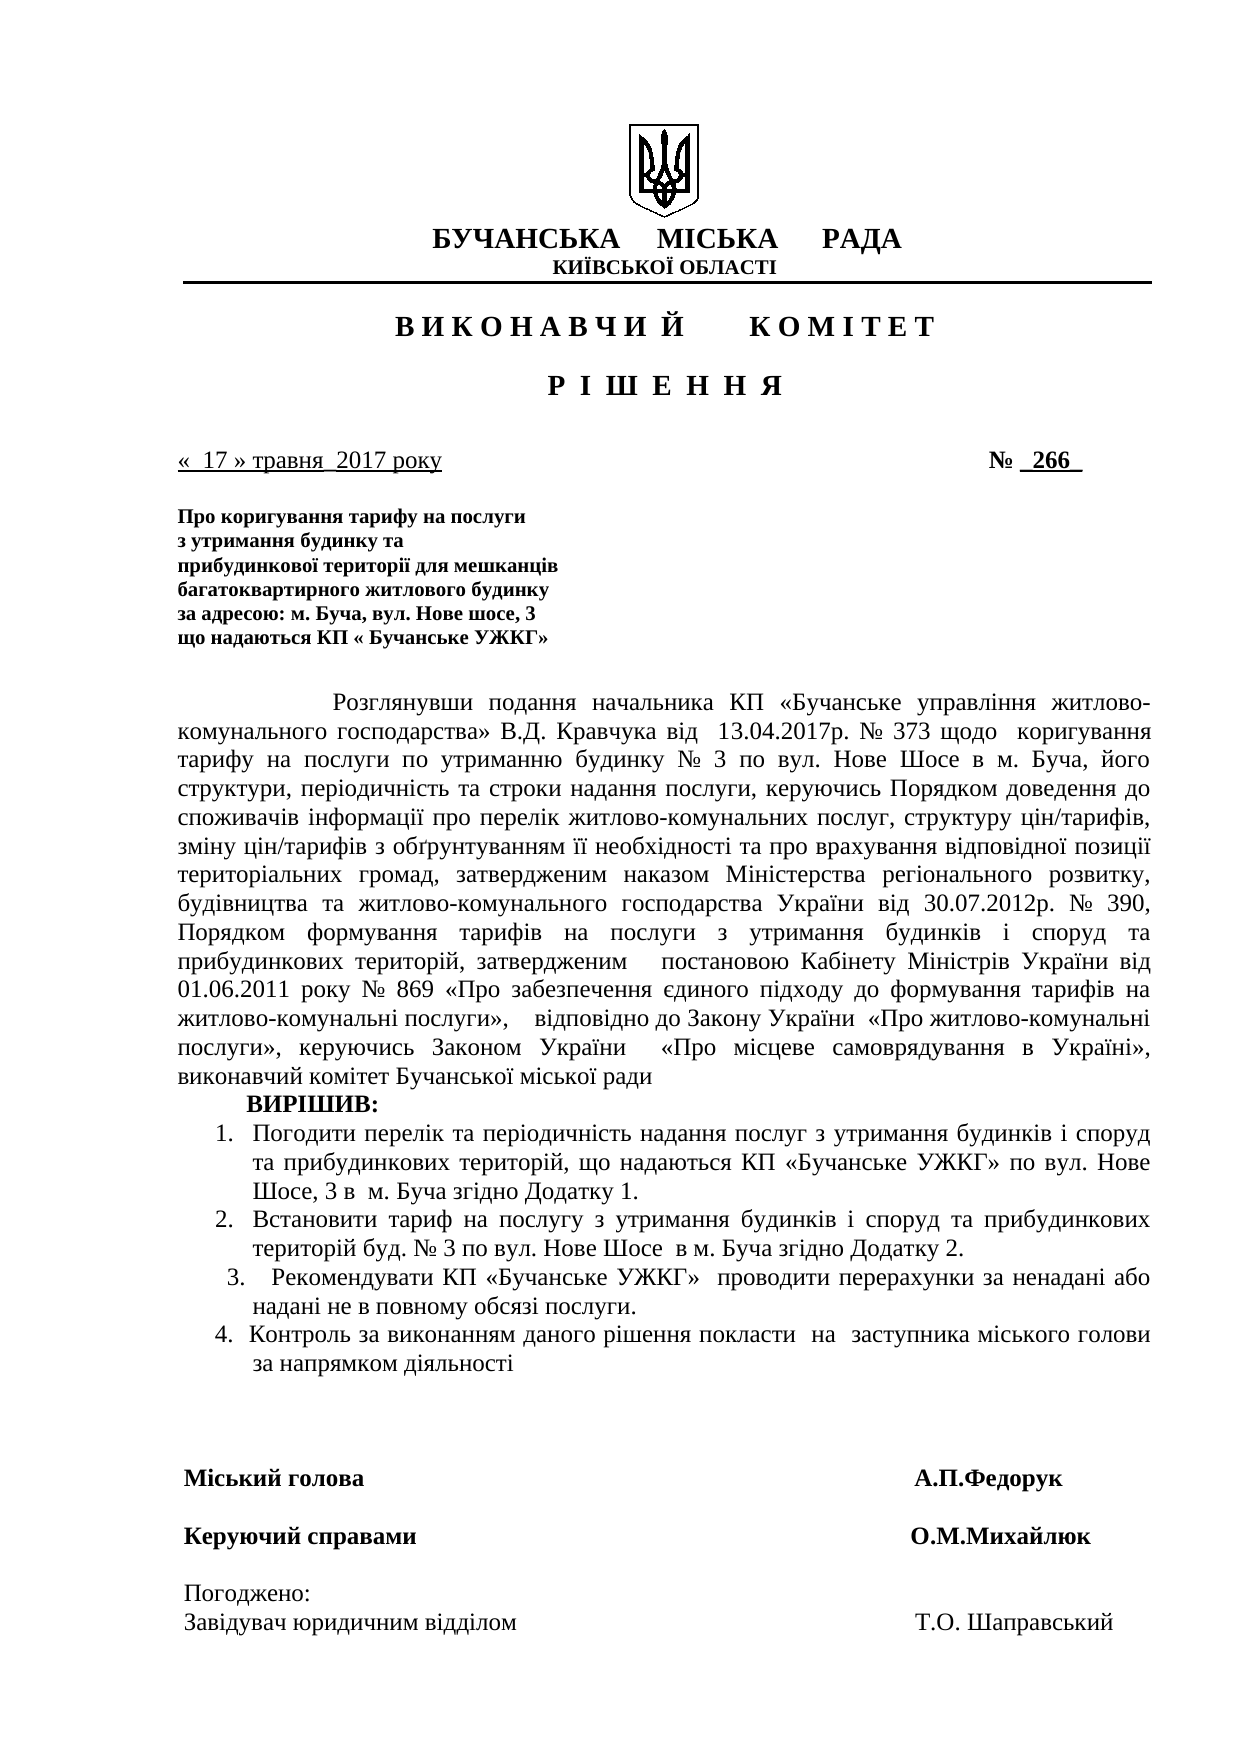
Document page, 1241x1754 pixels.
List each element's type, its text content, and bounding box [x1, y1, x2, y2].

text 4. Контроль за виконанням даного рішення покласти на заступника міського голови за напрямком діяльності [207, 1319, 1152, 1377]
list Встановити тариф на послугу з утримання будинків і споруд та прибудинкових територій буд. № 3 по вул. Нове Шосе в м. Буча згідно Додатку 2. [215, 1204, 1152, 1262]
text Розглянувши подання начальника КП «Бучанське управління житлово-комунального господарства» В.Д. Кравчука від 13.04.2017р. № 373 щодо коригування тарифу на послуги по утриманню будинку № 3 по вул. Нове Шосе в м. Буча, його структури, періодичність та строки надання послуги, керуючись Порядком доведення до споживачів інформації про перелік житлово-комунальних послуг, структуру цін/тарифів, зміну цін/тарифів з обґрунтуванням її необхідності та про врахування відповідної позиції територіальних громад, затвердженим наказом Міністерства регіонального розвитку, будівництва та житлово-комунального господарства України від 30.07.2012р. № 390, Порядком формування тарифів на послуги з утримання будинків і споруд та прибудинкових територій, затвердженим постановою Кабінету Міністрів України від 01.06.2011 року № 869 «Про забезпечення єдиного підходу до формування тарифів на житлово-комунальні послуги», відповідно до Закону України «Про житлово-комунальні послуги», керуючись Законом України «Про місцеве самоврядування в Україні», виконавчий комітет Бучанської міської ради [177, 687, 1152, 1089]
title прибудинкової території для мешканців [177, 552, 1152, 577]
text БУЧАНСЬКА МІСЬКА РАДА [183, 221, 1152, 255]
title Про коригування тарифу на послуги [177, 504, 1152, 528]
subtitle КИЇВСЬКОЇ ОБЛАСТІ [183, 255, 1152, 281]
text Завідувач юридичним відділом Т.О. Шаправський [177, 1607, 1152, 1636]
title за адресою: м. Буча, вул. Нове шосе, 3 [177, 601, 1152, 625]
title багатоквартирного житлового будинку [177, 577, 1152, 601]
subtitle В И К О Н А В Ч И Й К О М І Т Е Т [177, 309, 1152, 343]
text Погоджено: [183, 1578, 1152, 1607]
list Погодити перелік та періодичність надання послуг з утримання будинків і споруд та прибудинкових територій, що надаються КП «Бучанське УЖКГ» по вул. Нове Шосе, 3 в м. Буча згідно Додатку 1. [215, 1118, 1152, 1204]
subtitle Р І Ш Е Н Н Я [177, 368, 1152, 401]
title з утримання будинку та [177, 528, 1152, 552]
text Міський голова А.П.Федорук [183, 1463, 1152, 1492]
text Керуючий справами О.М.Михайлюк [183, 1521, 1152, 1549]
title що надаються КП « Бучанське УЖКГ» [177, 625, 1152, 649]
subtitle « 17 » травня_2017 року № _266_ [177, 445, 1152, 474]
text 3. Рекомендувати КП «Бучанське УЖКГ» проводити перерахунки за ненадані або надані не в повному обсязі послуги. [183, 1262, 1152, 1319]
text ВИРІШИВ: [177, 1089, 1152, 1118]
